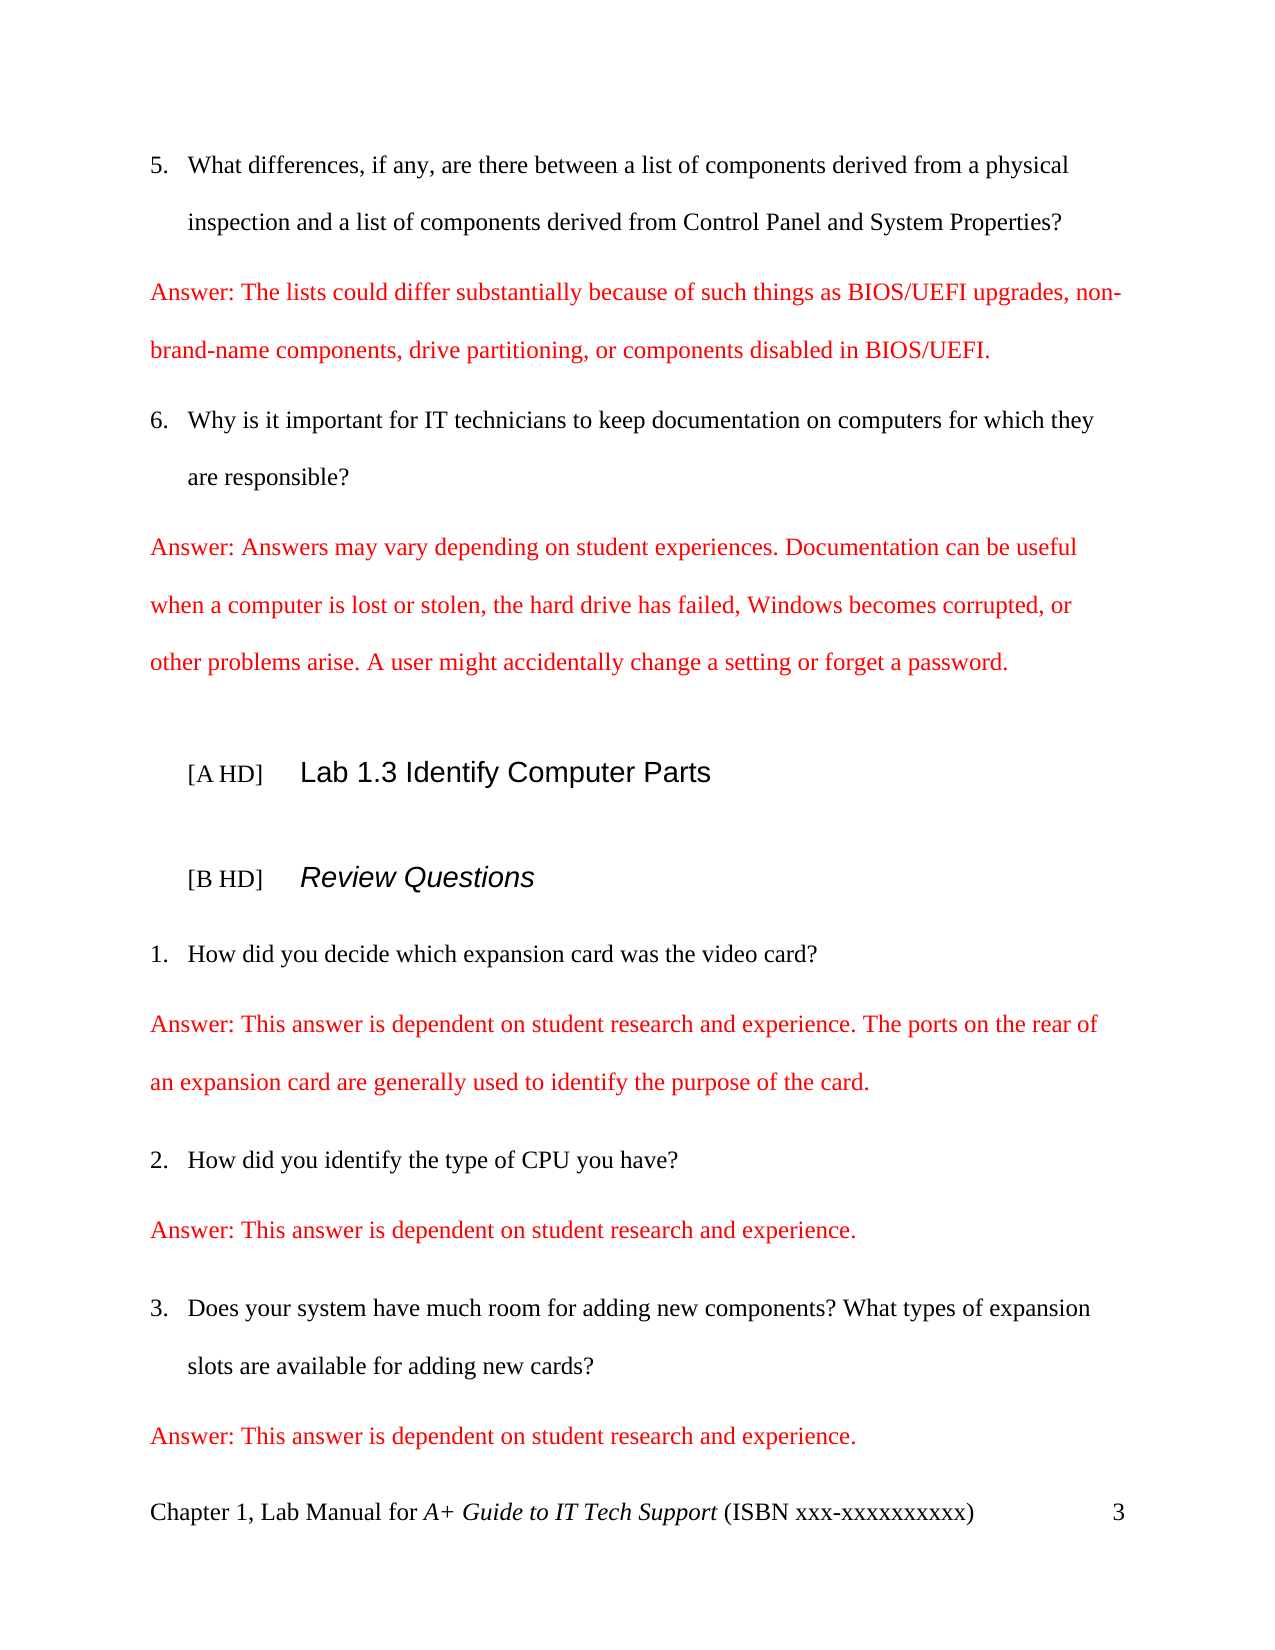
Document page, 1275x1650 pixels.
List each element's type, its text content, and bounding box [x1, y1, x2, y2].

list How did you identify the type of CPU you have? [150, 1145, 1125, 1174]
text Answer: The lists could differ substantially because of such things as BIOS/UEFI upgrades, non-brand-name components, drive partitioning, or components disabled in BIOS/UEFI. [150, 277, 1125, 364]
text Answer: This answer is dependent on student research and experience. The ports on the rear of an expansion card are generally used to identify the purpose of the card. [150, 1009, 1125, 1095]
text Answer: Answers may vary depending on student experiences. Documentation can be useful when a computer is lost or stolen, the hard drive has failed, Windows becomes corrupted, or other problems arise. A user might accidentally change a setting or forget a password. [150, 532, 1125, 676]
text Lab 1.3 Identify Computer Parts [187, 755, 1125, 788]
list Does your system have much room for adding new components? What types of expansion slots are available for adding new cards? [150, 1293, 1125, 1379]
text Review Questions [187, 859, 1125, 893]
list What differences, if any, are there between a list of components derived from a physical inspection and a list of components derived from Control Panel and System Properties? [150, 150, 1125, 236]
list Why is it important for IT technicians to keep documentation on computers for which they are responsible? [150, 405, 1125, 491]
text Answer: This answer is dependent on student research and experience. [150, 1215, 1125, 1244]
text Answer: This answer is dependent on student research and experience. [150, 1421, 1125, 1449]
list How did you decide which expansion card was the video card? [150, 939, 1125, 968]
